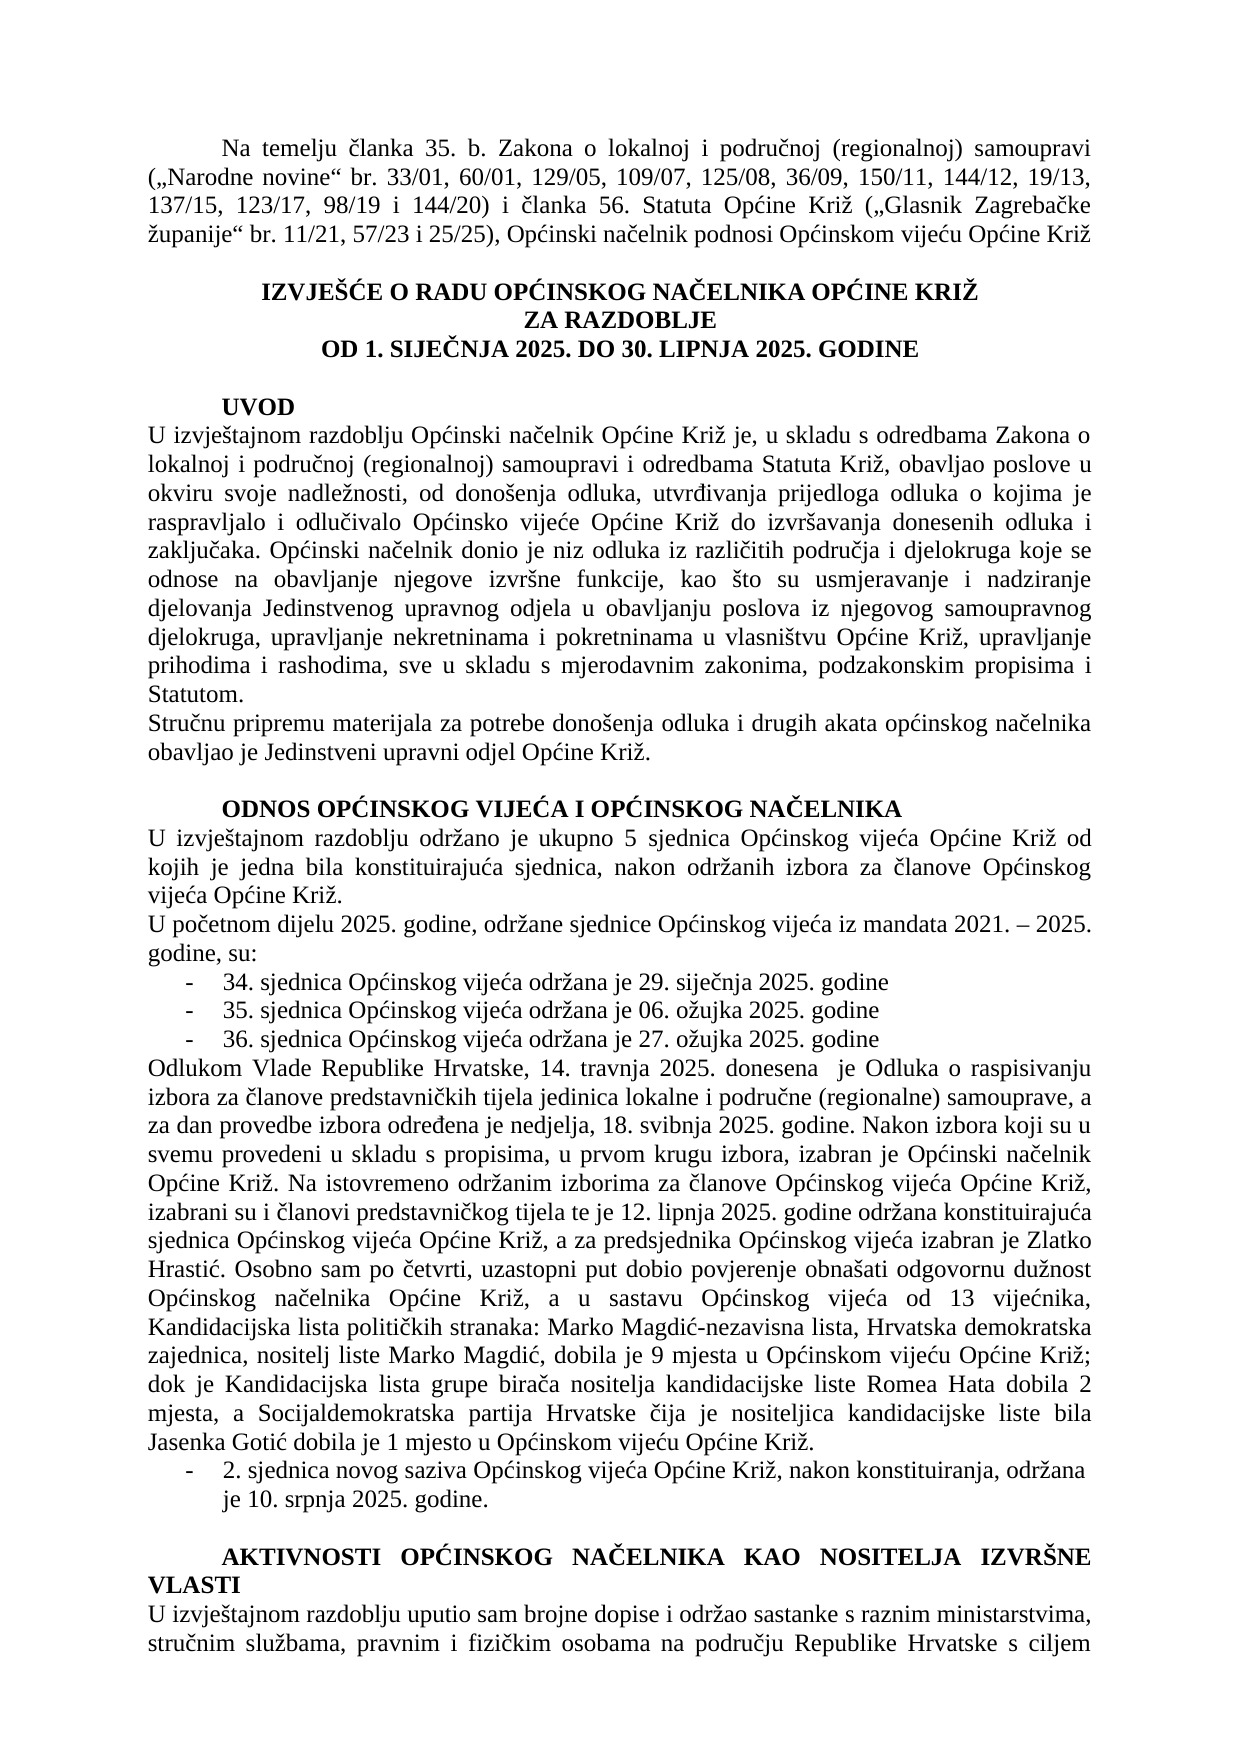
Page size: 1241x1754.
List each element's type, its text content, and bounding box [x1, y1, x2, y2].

text ODNOS OPĆINSKOG VIJEĆA I OPĆINSKOG NAČELNIKA [148, 794, 1092, 823]
list 34. sjednica Općinskog vijeća održana je 29. siječnja 2025. godine [185, 967, 1092, 995]
list 35. sjednica Općinskog vijeća održana je 06. ožujka 2025. godine [185, 995, 1092, 1024]
text U izvještajnom razdoblju Općinski načelnik Općine Križ je, u skladu s odredbama Zakona o lokalnoj i područnoj (regionalnoj) samoupravi i odredbama Statuta Križ, obavljao poslove u okviru svoje nadležnosti, od donošenja odluka, utvrđivanja prijedloga odluka o kojima je raspravljalo i odlučivalo Općinsko vijeće Općine Križ do izvršavanja donesenih odluka i zaključaka. Općinski načelnik donio je niz odluka iz različitih područja i djelokruga koje se odnose na obavljanje njegove izvršne funkcije, kao što su usmjeravanje i nadziranje djelovanja Jedinstvenog upravnog odjela u obavljanju poslova iz njegovog samoupravnog djelokruga, upravljanje nekretninama i pokretninama u vlasništvu Općine Križ, upravljanje prihodima i rashodima, sve u skladu s mjerodavnim zakonima, podzakonskim propisima i Statutom. [148, 420, 1092, 708]
list 2. sjednica novog saziva Općinskog vijeća Općine Križ, nakon konstituiranja, održana je 10. srpnja 2025. godine. [185, 1455, 1092, 1513]
text IZVJEŠĆE O RADU OPĆINSKOG NAČELNIKA OPĆINE KRIŽ [148, 277, 1092, 305]
text Odlukom Vlade Republike Hrvatske, 14. travnja 2025. donesena je Odluka o raspisivanju izbora za članove predstavničkih tijela jedinica lokalne i područne (regionalne) samouprave, a za dan provedbe izbora određena je nedjelja, 18. svibnja 2025. godine. Nakon izbora koji su u svemu provedeni u skladu s propisima, u prvom krugu izbora, izabran je Općinski načelnik Općine Križ. Na istovremeno održanim izborima za članove Općinskog vijeća Općine Križ, izabrani su i članovi predstavničkog tijela te je 12. lipnja 2025. godine održana konstituirajuća sjednica Općinskog vijeća Općine Križ, a za predsjednika Općinskog vijeća izabran je Zlatko Hrastić. Osobno sam po četvrti, uzastopni put dobio povjerenje obnašati odgovornu dužnost Općinskog načelnika Općine Križ, a u sastavu Općinskog vijeća od 13 vijećnika, Kandidacijska lista političkih stranaka: Marko Magdić-nezavisna lista, Hrvatska demokratska zajednica, nositelj liste Marko Magdić, dobila je 9 mjesta u Općinskom vijeću Općine Križ; dok je Kandidacijska lista grupe birača nositelja kandidacijske liste Romea Hata dobila 2 mjesta, a Socijaldemokratska partija Hrvatske čija je nositeljica kandidacijske liste bila Jasenka Gotić dobila je 1 mjesto u Općinskom vijeću Općine Križ. [148, 1053, 1092, 1455]
text OD 1. SIJEČNJA 2025. DO 30. LIPNJA 2025. GODINE [148, 334, 1092, 363]
text Stručnu pripremu materijala za potrebe donošenja odluka i drugih akata općinskog načelnika obavljao je Jedinstveni upravni odjel Općine Križ. [148, 708, 1092, 765]
text U izvještajnom razdoblju održano je ukupno 5 sjednica Općinskog vijeća Općine Križ od kojih je jedna bila konstituirajuća sjednica, nakon održanih izbora za članove Općinskog vijeća Općine Križ. [148, 823, 1092, 909]
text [148, 1599, 1092, 1657]
list 36. sjednica Općinskog vijeća održana je 27. ožujka 2025. godine [185, 1024, 1092, 1053]
text AKTIVNOSTI OPĆINSKOG NAČELNIKA KAO NOSITELJA IZVRŠNE VLASTI [148, 1542, 1092, 1599]
text UVOD [148, 392, 1092, 420]
text U početnom dijelu 2025. godine, održane sjednice Općinskog vijeća iz mandata 2021. – 2025. godine, su: [148, 909, 1092, 967]
text Na temelju članka 35. b. Zakona o lokalnoj i područnoj (regionalnoj) samoupravi („Narodne novine“ br. 33/01, 60/01, 129/05, 109/07, 125/08, 36/09, 150/11, 144/12, 19/13, 137/15, 123/17, 98/19 i 144/20) i članka 56. Statuta Općine Križ („Glasnik Zagrebačke županije“ br. 11/21, 57/23 i 25/25), Općinski načelnik podnosi Općinskom vijeću Općine Križ [148, 133, 1092, 248]
text ZA RAZDOBLJE [148, 305, 1092, 334]
